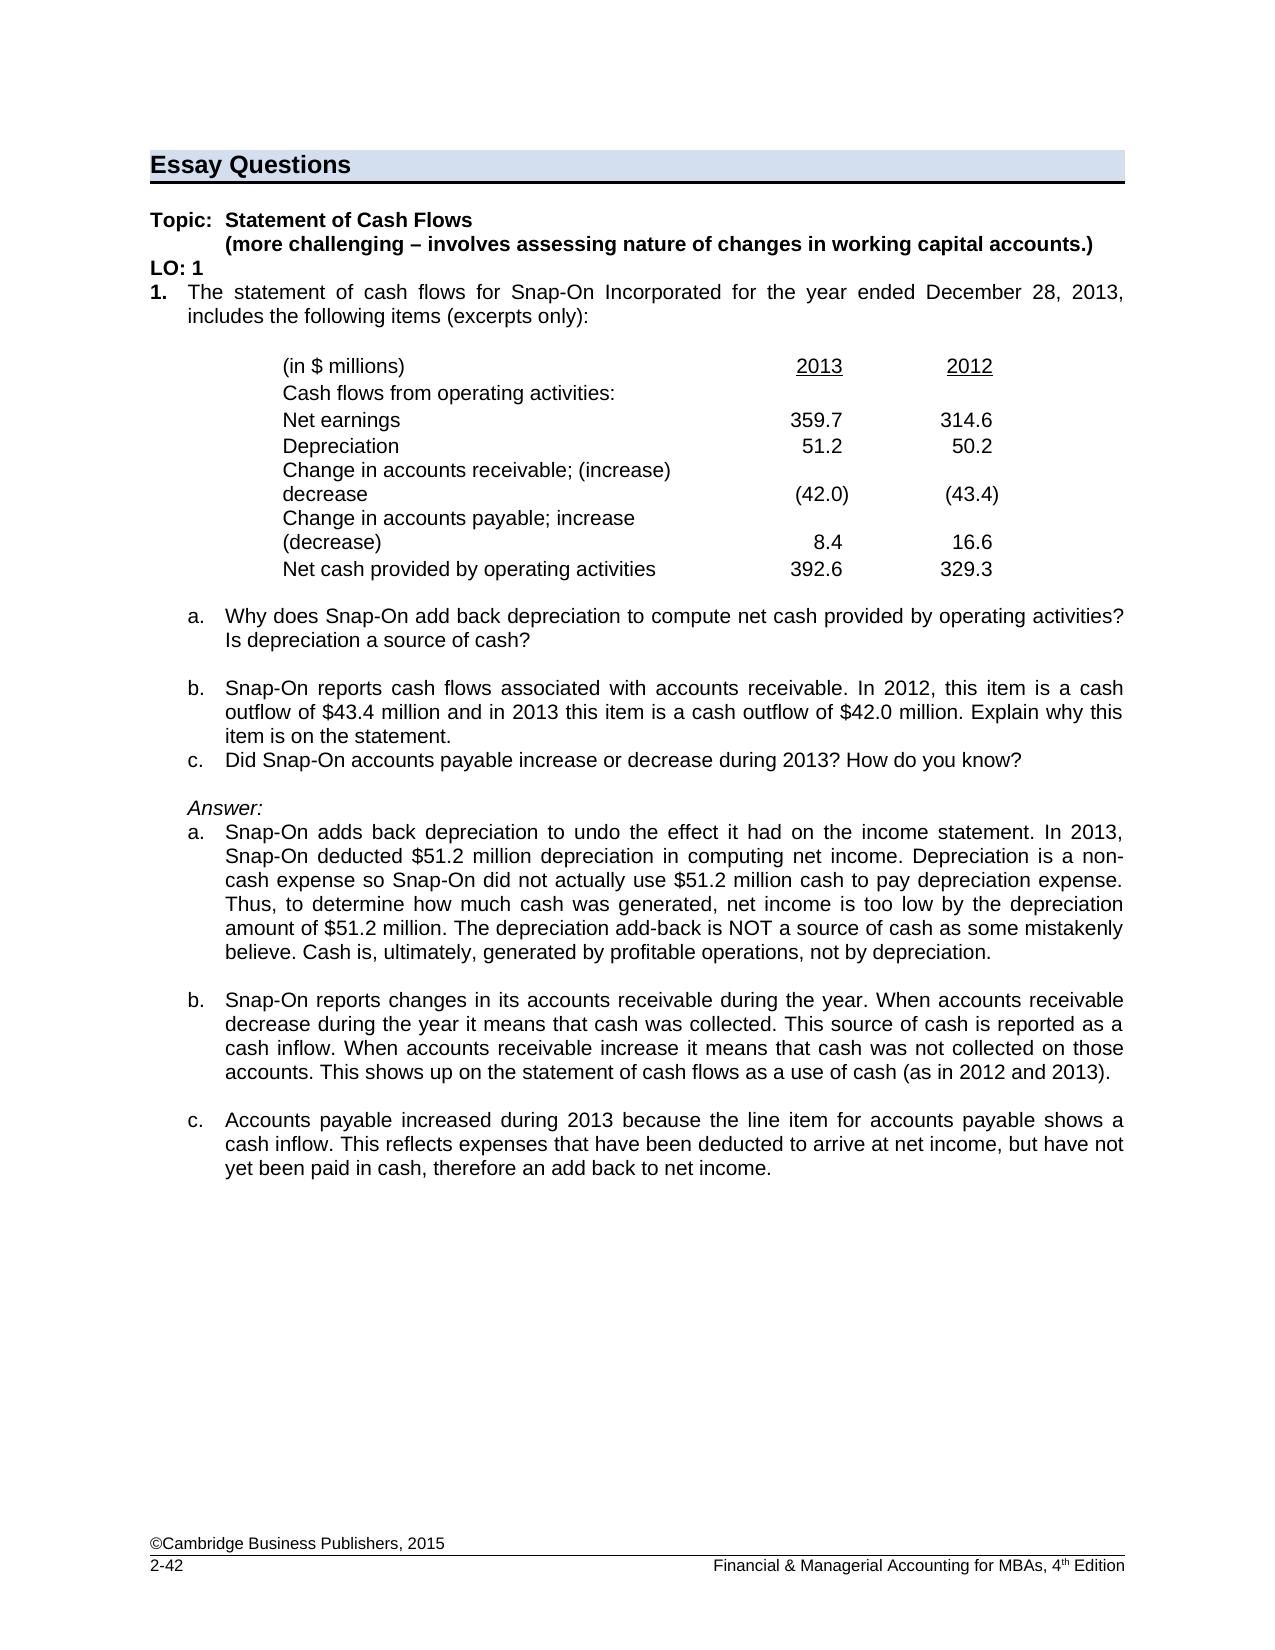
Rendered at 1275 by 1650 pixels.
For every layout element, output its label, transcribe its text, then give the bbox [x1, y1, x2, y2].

text b. Snap-On reports cash flows associated with accounts receivable. In 2012, this item is a cash outflow of $43.4 million and in 2013 this item is a cash outflow of $42.0 million. Explain why this item is on the statement. [187, 676, 1125, 748]
text c. Did Snap-On accounts payable increase or decrease during 2013? How do you know? [187, 748, 1125, 772]
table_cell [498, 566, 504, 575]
text Answer: [187, 796, 1125, 820]
text c. Accounts payable increased during 2013 because the line item for accounts payable shows a cash inflow. This reflects expenses that have been deducted to arrive at net income, but have not yet been paid in cash, therefore an add back to net income. [187, 1107, 1125, 1179]
text a. Snap-On adds back depreciation to undo the effect it had on the income statement. In 2013, Snap-On deducted $51.2 million depreciation in computing net income. Depreciation is a non-cash expense so Snap-On did not actually use $51.2 million cash to pay depreciation expense. Thus, to determine how much cash was generated, net income is too low by the depreciation amount of $51.2 million. The depreciation add-back is NOT a source of cash as some mistakenly believe. Cash is, ultimately, generated by profitable operations, not by depreciation. [187, 820, 1125, 964]
text b. Snap-On reports changes in its accounts receivable during the year. When accounts receivable decrease during the year it means that cash was collected. This source of cash is reported as a cash inflow. When accounts receivable increase it means that cash was not collected on those accounts. This shows up on the statement of cash flows as a use of cash (as in 2012 and 2013). [187, 988, 1125, 1083]
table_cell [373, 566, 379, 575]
text a. Why does Snap-On add back depreciation to compute net cash provided by operating activities? Is depreciation a source of cash? [187, 604, 1125, 652]
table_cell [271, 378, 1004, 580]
text Essay Questions [150, 150, 1125, 181]
text Topic: Statement of Cash Flows [150, 208, 1125, 232]
text (more challenging – involves assessing nature of changes in working capital accounts.) [150, 232, 1125, 256]
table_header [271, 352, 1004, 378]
text 1. The statement of cash flows for Snap-On Incorporated for the year ended December 28, 2013, includes the following items (excerpts only): [150, 280, 1125, 328]
text LO: 1 [150, 256, 1125, 280]
